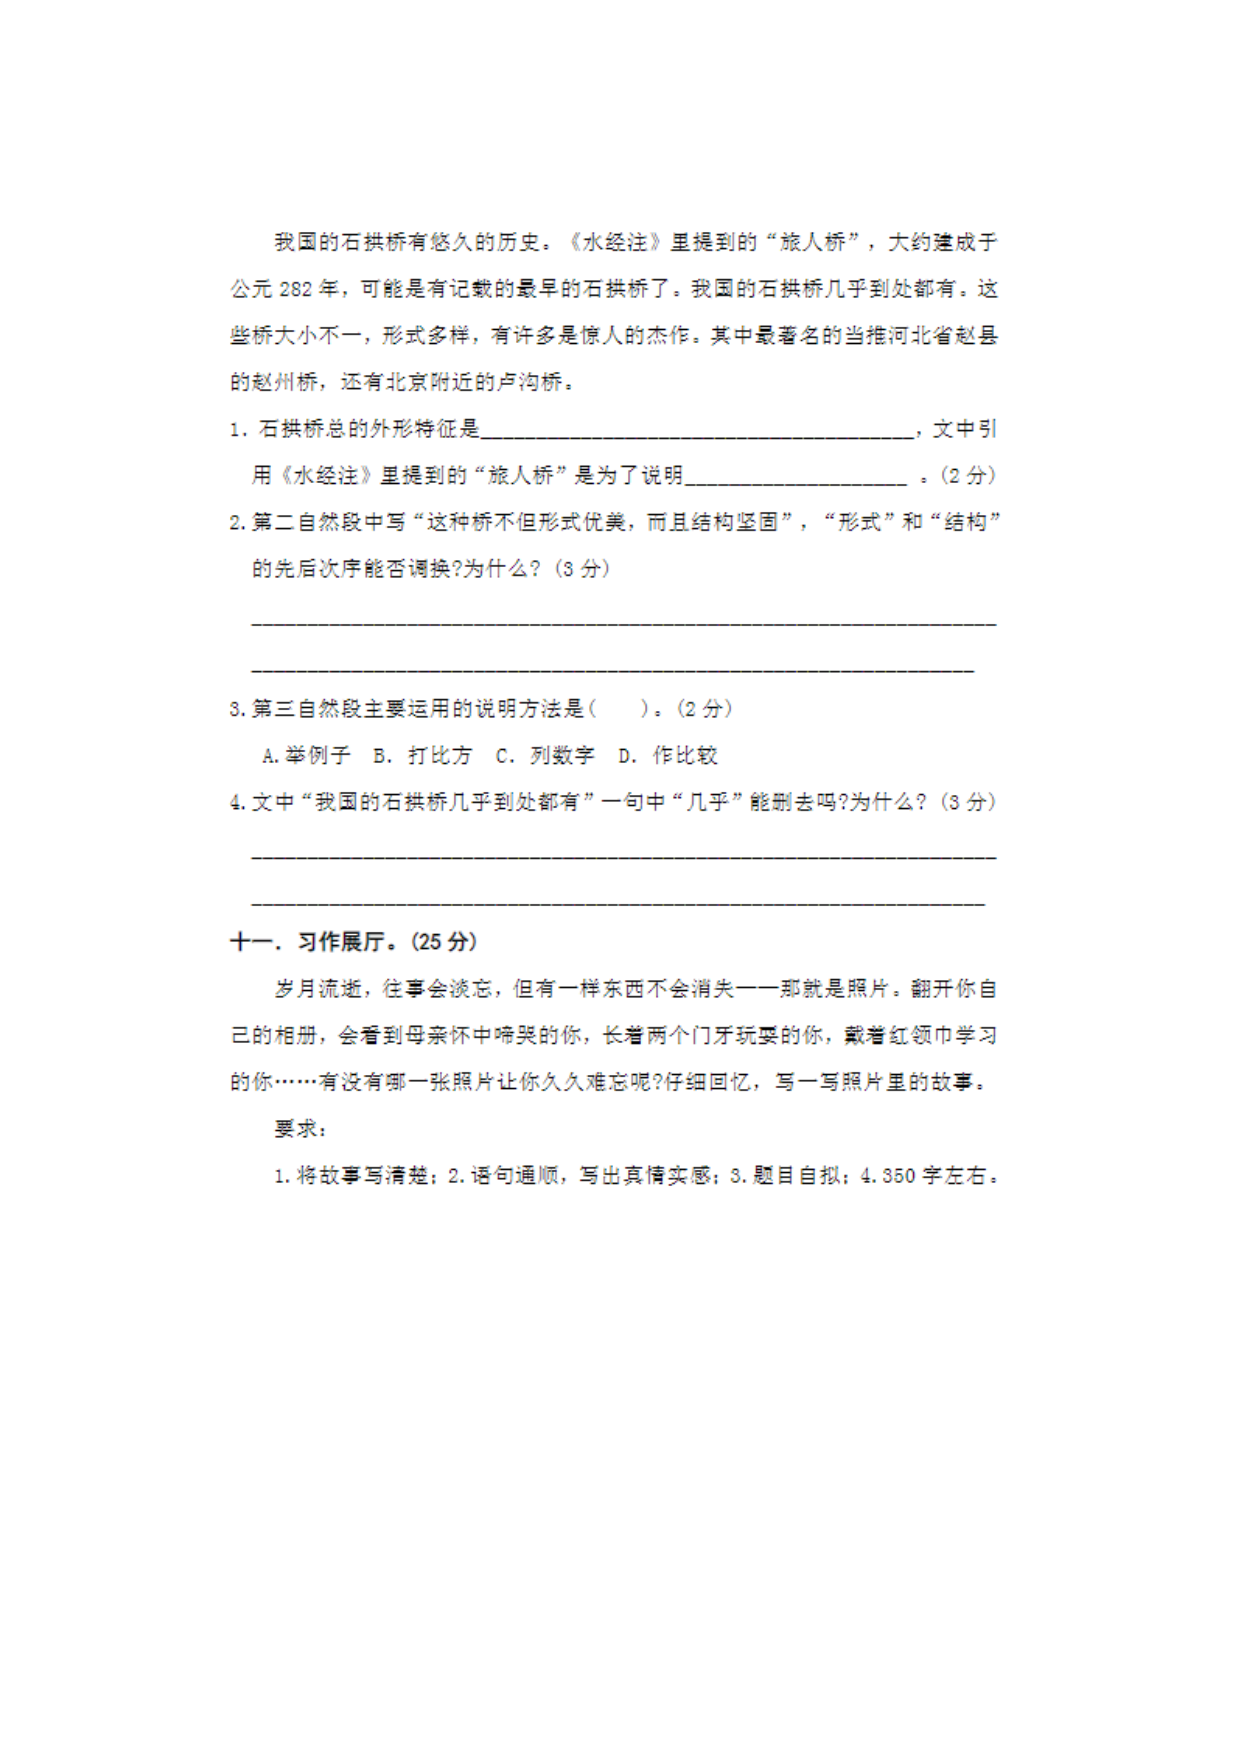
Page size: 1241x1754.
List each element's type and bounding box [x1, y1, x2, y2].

picture [187, 162, 1053, 1298]
